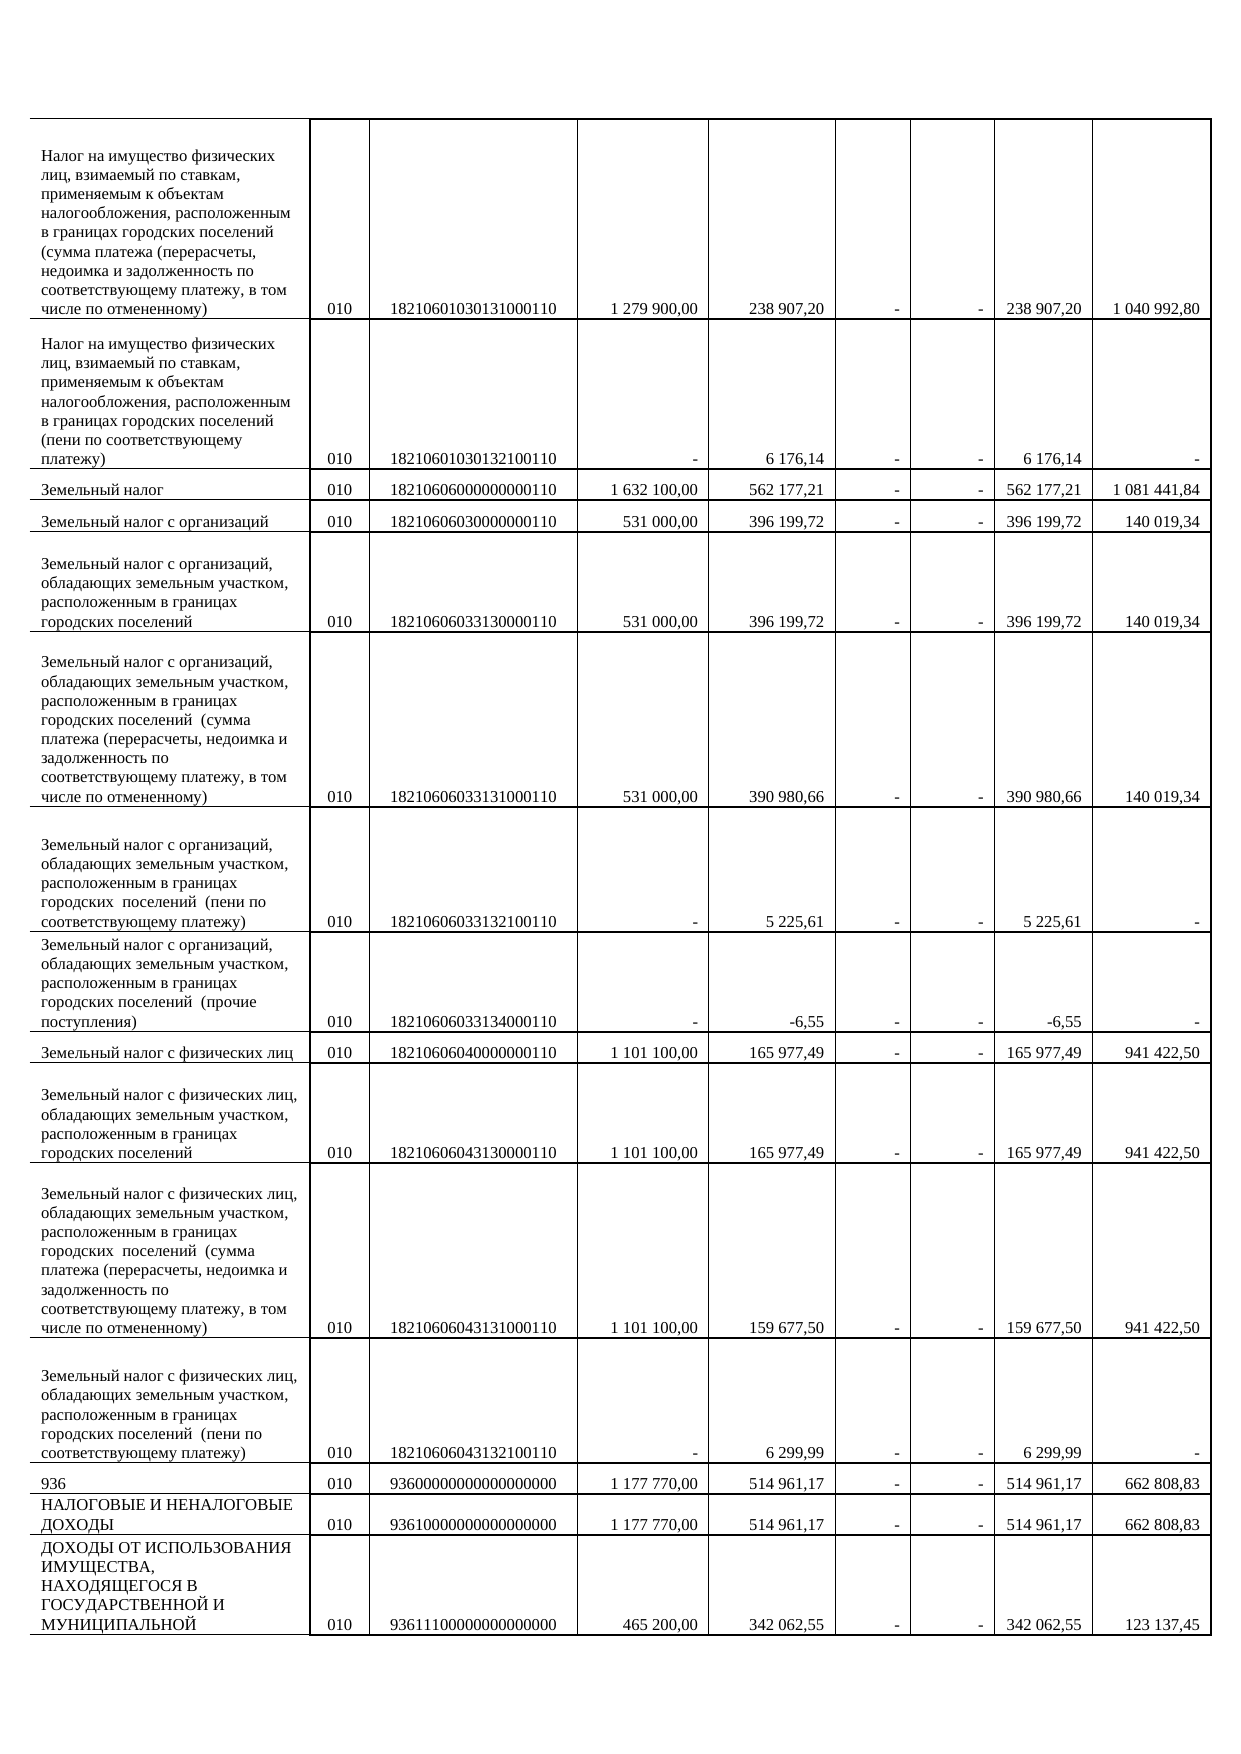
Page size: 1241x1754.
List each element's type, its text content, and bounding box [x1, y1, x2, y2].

table_cell 6 299,99 [995, 1339, 1092, 1462]
table_cell 010 [311, 470, 369, 499]
table_cell 010 [311, 1464, 369, 1493]
table_cell - [911, 633, 994, 806]
table_cell 562 177,21 [709, 470, 835, 499]
table_cell 165 977,49 [995, 1033, 1092, 1062]
table_cell - [836, 320, 910, 468]
table_cell - [836, 1164, 910, 1337]
table_cell 123 137,45 [1093, 1536, 1210, 1633]
table_cell Налог на имущество физических лиц, взимаемый по ставкам, применяемым к объектам налогообложения, расположенным в границах городских поселений (сумма платежа (перерасчеты, недоимка и задолженность по соответствующему платежу, в том числе по отмененному) [30, 119, 309, 318]
table_cell 1 632 100,00 [578, 470, 708, 499]
table_cell 6 176,14 [995, 320, 1092, 468]
table_cell - [911, 1064, 994, 1162]
table_cell - [911, 120, 994, 318]
table_cell Земельный налог с организаций, обладающих земельным участком, расположенным в границах городских поселений [30, 532, 309, 631]
table_cell 18210601030132100110 [370, 320, 577, 468]
table_cell 010 [311, 1339, 369, 1462]
table_cell - [578, 320, 708, 468]
table_cell 140 019,34 [1093, 501, 1210, 531]
table_cell 342 062,55 [709, 1536, 835, 1633]
table_cell - [911, 933, 994, 1031]
table_cell - [911, 1033, 994, 1062]
table_cell -6,55 [995, 933, 1092, 1031]
table_cell 010 [311, 1536, 369, 1633]
table_cell Земельный налог с физических лиц, обладающих земельным участком, расположенным в границах городских поселений (сумма платежа (перерасчеты, недоимка и задолженность по соответствующему платежу, в том числе по отмененному) [30, 1163, 309, 1337]
table_cell 18210606033134000110 [370, 933, 577, 1031]
table_cell - [836, 933, 910, 1031]
table_cell 010 [311, 1495, 369, 1533]
table_cell - [911, 320, 994, 468]
table_cell Земельный налог с организаций, обладающих земельным участком, расположенным в границах городских поселений (сумма платежа (перерасчеты, недоимка и задолженность по соответствующему платежу, в том числе по отмененному) [30, 632, 309, 806]
table_cell 1 279 900,00 [578, 120, 708, 318]
table_cell Земельный налог с организаций, обладающих земельным участком, расположенным в границах городских поселений (прочие поступления) [30, 932, 309, 1031]
table_cell 010 [311, 1033, 369, 1062]
table_cell - [836, 1536, 910, 1633]
table_cell 165 977,49 [709, 1064, 835, 1162]
table_cell 010 [311, 533, 369, 631]
table_cell 465 200,00 [578, 1536, 708, 1633]
table_cell 010 [311, 120, 369, 318]
table_cell 18210606030000000110 [370, 501, 577, 531]
table_cell - [911, 1536, 994, 1633]
table_cell 010 [311, 933, 369, 1031]
table_cell 010 [311, 633, 369, 806]
table_cell Земельный налог с физических лиц, обладающих земельным участком, расположенным в границах городских поселений [30, 1063, 309, 1162]
table_cell - [578, 1339, 708, 1462]
table_cell 531 000,00 [578, 633, 708, 806]
table_cell НАЛОГОВЫЕ И НЕНАЛОГОВЫЕ ДОХОДЫ [30, 1494, 309, 1533]
table_cell 662 808,83 [1093, 1464, 1210, 1493]
table_cell 18210606033131000110 [370, 633, 577, 806]
table_cell 396 199,72 [995, 533, 1092, 631]
table_cell - [1093, 1339, 1210, 1462]
table_cell 396 199,72 [995, 501, 1092, 531]
table_cell 514 961,17 [995, 1495, 1092, 1533]
table_cell 165 977,49 [709, 1033, 835, 1062]
table_cell 140 019,34 [1093, 533, 1210, 631]
table_cell - [911, 533, 994, 631]
table_cell 941 422,50 [1093, 1064, 1210, 1162]
table_cell - [836, 470, 910, 499]
table_cell Земельный налог с организаций [30, 500, 309, 531]
table_cell 93600000000000000000 [370, 1464, 577, 1493]
table_cell - [911, 808, 994, 931]
table_cell 238 907,20 [709, 120, 835, 318]
table_cell - [836, 120, 910, 318]
table_cell - [1093, 808, 1210, 931]
table_cell 18210606043131000110 [370, 1164, 577, 1337]
table_cell 010 [311, 1064, 369, 1162]
table_cell 562 177,21 [995, 470, 1092, 499]
table_cell 1 101 100,00 [578, 1033, 708, 1062]
table_cell 941 422,50 [1093, 1164, 1210, 1337]
table_cell - [578, 933, 708, 1031]
table_cell 396 199,72 [709, 533, 835, 631]
table_cell 514 961,17 [995, 1464, 1092, 1493]
table_cell 18210606043132100110 [370, 1339, 577, 1462]
table_cell 140 019,34 [1093, 633, 1210, 806]
table_cell 396 199,72 [709, 501, 835, 531]
table_cell 514 961,17 [709, 1495, 835, 1533]
table_cell 93610000000000000000 [370, 1495, 577, 1533]
table_cell - [578, 808, 708, 931]
table_cell 936 [30, 1463, 309, 1493]
table_cell Земельный налог с организаций, обладающих земельным участком, расположенным в границах городских поселений (пени по соответствующему платежу) [30, 807, 309, 931]
table_cell 159 677,50 [995, 1164, 1092, 1337]
table_cell 18210606033132100110 [370, 808, 577, 931]
table_cell 5 225,61 [995, 808, 1092, 931]
table_cell 18210606043130000110 [370, 1064, 577, 1162]
table_cell - [911, 1164, 994, 1337]
table_cell Земельный налог с физических лиц, обладающих земельным участком, расположенным в границах городских поселений (пени по соответствующему платежу) [30, 1338, 309, 1462]
table_cell - [836, 501, 910, 531]
table_cell 18210606040000000110 [370, 1033, 577, 1062]
table_cell - [836, 1064, 910, 1162]
table_cell 1 101 100,00 [578, 1064, 708, 1162]
table_cell 1 177 770,00 [578, 1495, 708, 1533]
table_cell 18210606033130000110 [370, 533, 577, 631]
table_cell 1 040 992,80 [1093, 120, 1210, 318]
table_cell 531 000,00 [578, 533, 708, 631]
table_cell 514 961,17 [709, 1464, 835, 1493]
table_cell - [1093, 320, 1210, 468]
table_cell 662 808,83 [1093, 1495, 1210, 1533]
table_cell 1 101 100,00 [578, 1164, 708, 1337]
table_cell 531 000,00 [578, 501, 708, 531]
table_cell 6 176,14 [709, 320, 835, 468]
table_cell 390 980,66 [995, 633, 1092, 806]
table_cell 010 [311, 808, 369, 931]
table_cell 5 225,61 [709, 808, 835, 931]
table_cell - [836, 1339, 910, 1462]
table_cell - [911, 1464, 994, 1493]
table_cell 18210601030131000110 [370, 120, 577, 318]
table_cell - [836, 1033, 910, 1062]
table_cell 159 677,50 [709, 1164, 835, 1337]
table_cell 941 422,50 [1093, 1033, 1210, 1062]
table_cell 1 177 770,00 [578, 1464, 708, 1493]
table_cell 390 980,66 [709, 633, 835, 806]
table_cell - [911, 470, 994, 499]
table_cell 010 [311, 501, 369, 531]
table_cell Земельный налог [30, 469, 309, 499]
table_cell - [911, 501, 994, 531]
table_cell - [836, 808, 910, 931]
table_cell 18210606000000000110 [370, 470, 577, 499]
table_cell - [836, 533, 910, 631]
table_cell 1 081 441,84 [1093, 470, 1210, 499]
table_cell - [836, 1464, 910, 1493]
table_cell 010 [311, 320, 369, 468]
table_cell - [911, 1339, 994, 1462]
table_cell 165 977,49 [995, 1064, 1092, 1162]
table_cell Земельный налог с физических лиц [30, 1032, 309, 1062]
table_cell - [911, 1495, 994, 1533]
table_cell 6 299,99 [709, 1339, 835, 1462]
table_cell - [1093, 933, 1210, 1031]
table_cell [30, 1535, 309, 1633]
table_cell 342 062,55 [995, 1536, 1092, 1633]
table_cell - [836, 1495, 910, 1533]
table_cell 238 907,20 [995, 120, 1092, 318]
table_cell -6,55 [709, 933, 835, 1031]
table_cell - [836, 633, 910, 806]
table_cell 010 [311, 1164, 369, 1337]
table_cell Налог на имущество физических лиц, взимаемый по ставкам, применяемым к объектам налогообложения, расположенным в границах городских поселений (пени по соответствующему платежу) [30, 319, 309, 468]
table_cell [370, 1536, 577, 1633]
